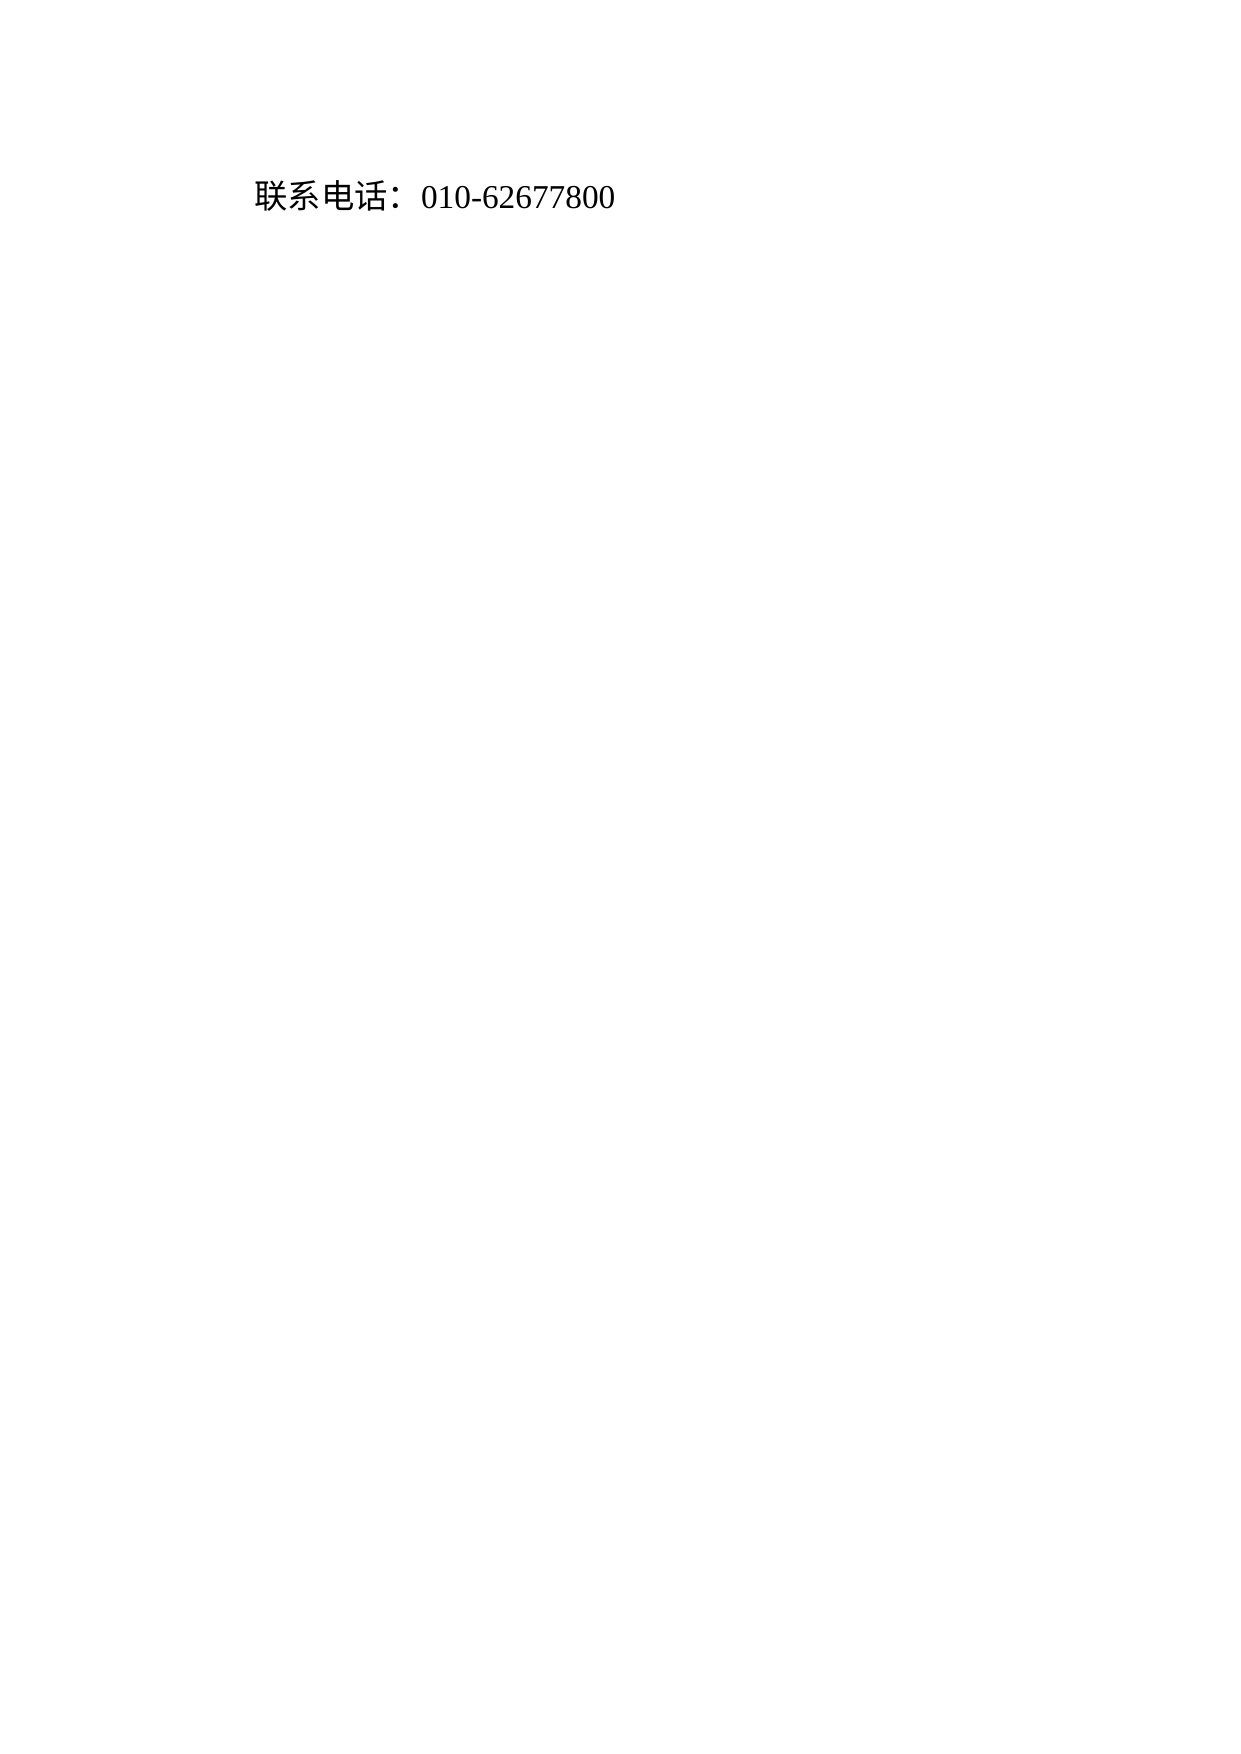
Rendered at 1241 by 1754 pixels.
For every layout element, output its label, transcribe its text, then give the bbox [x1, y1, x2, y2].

text 联系电话：010-62677800 [187, 162, 1053, 227]
